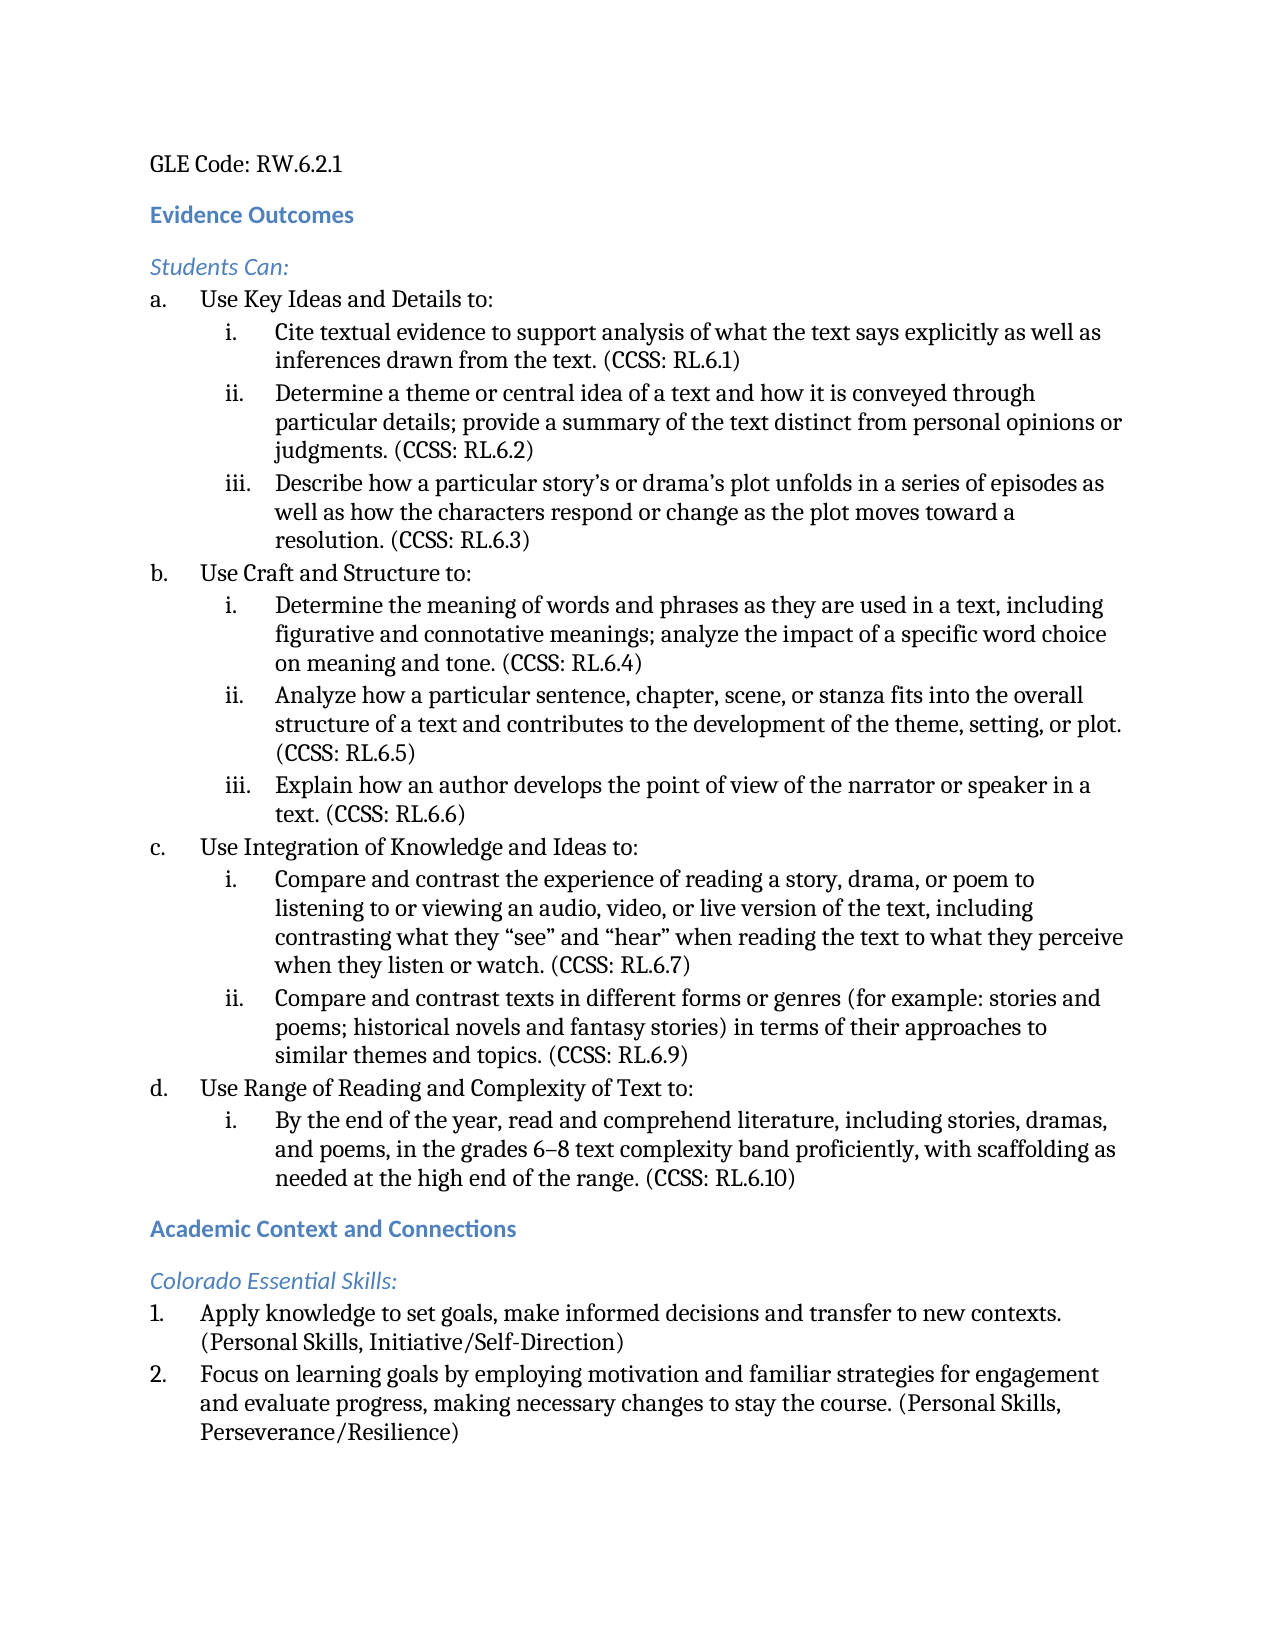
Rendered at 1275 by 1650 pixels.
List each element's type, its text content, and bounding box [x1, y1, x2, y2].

list Determine the meaning of words and phrases as they are used in a text, including figurative and connotative meanings; analyze the impact of a specific word choice on meaning and tone. (CCSS: RL.6.4) [225, 591, 1125, 678]
list Describe how a particular story’s or drama’s plot unfolds in a series of episodes as well as how the characters respond or change as the plot moves toward a resolution. (CCSS: RL.6.3) [225, 469, 1125, 555]
list Analyze how a particular sentence, chapter, scene, or stanza fits into the overall structure of a text and contributes to the development of the theme, setting, or plot. (CCSS: RL.6.5) [225, 681, 1125, 768]
list Use Integration of Knowledge and Ideas to: [150, 833, 1125, 861]
text GLE Code: RW.6.2.1 [150, 150, 1125, 179]
list Focus on learning goals by employing motivation and familiar strategies for engagement and evaluate progress, making necessary changes to stay the course. (Personal Skills, Perseverance/Resilience) [150, 1360, 1125, 1447]
list By the end of the year, read and comprehend literature, including stories, dramas, and poems, in the grades 6–8 text complexity band proficiently, with scaffolding as needed at the high end of the range. (CCSS: RL.6.10) [225, 1106, 1125, 1193]
list Use Key Ideas and Details to: [150, 285, 1125, 314]
subtitle Evidence Outcomes [150, 199, 1125, 230]
list Determine a theme or central idea of a text and how it is conveyed through particular details; provide a summary of the text distinct from personal opinions or judgments. (CCSS: RL.6.2) [225, 379, 1125, 465]
list Compare and contrast texts in different forms or genres (for example: stories and poems; historical novels and fantasy stories) in terms of their approaches to similar themes and topics. (CCSS: RL.6.9) [225, 984, 1125, 1070]
subtitle Academic Context and Connections [150, 1213, 1125, 1244]
list Use Range of Reading and Complexity of Text to: [150, 1074, 1125, 1103]
subtitle Colorado Essential Skills: [150, 1265, 1125, 1295]
list Cite textual evidence to support analysis of what the text says explicitly as well as inferences drawn from the text. (CCSS: RL.6.1) [225, 318, 1125, 375]
list Apply knowledge to set goals, make informed decisions and transfer to new contexts. (Personal Skills, Initiative/Self-Direction) [150, 1299, 1125, 1357]
list Compare and contrast the experience of reading a story, drama, or poem to listening to or viewing an audio, video, or live version of the text, including contrasting what they “see” and “hear” when reading the text to what they perceive when they listen or watch. (CCSS: RL.6.7) [225, 865, 1125, 980]
subtitle Students Can: [150, 251, 1125, 281]
list Explain how an author develops the point of view of the narrator or speaker in a text. (CCSS: RL.6.6) [225, 771, 1125, 829]
list Use Craft and Structure to: [150, 559, 1125, 588]
